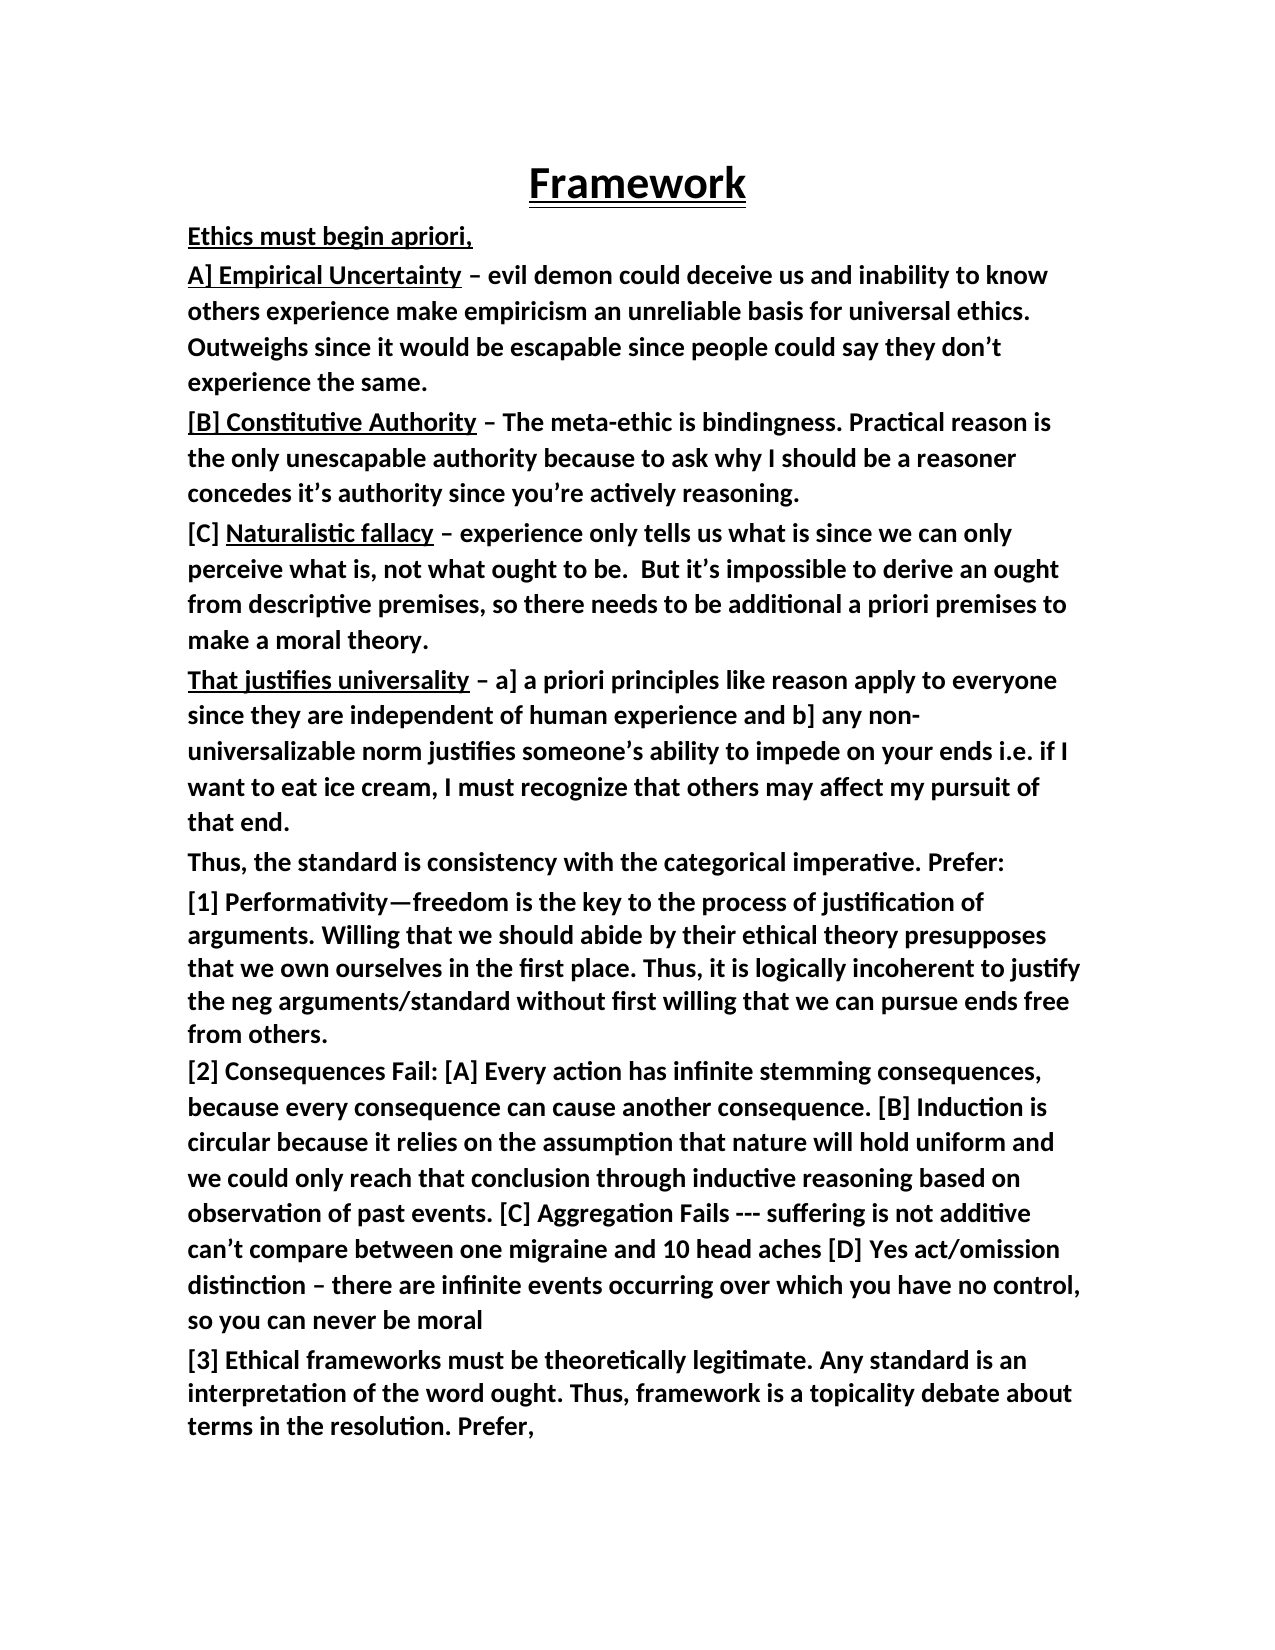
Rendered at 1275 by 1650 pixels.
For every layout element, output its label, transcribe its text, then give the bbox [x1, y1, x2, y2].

subtitle [C] Naturalistic fallacy – experience only tells us what is since we can only perceive what is, not what ought to be. But it’s impossible to derive an ought from descriptive premises, so there needs to be additional a priori premises to make a moral theory. [187, 516, 1087, 656]
subtitle Framework [187, 154, 1087, 210]
subtitle [3] Ethical frameworks must be theoretically legitimate. Any standard is an interpretation of the word ought. Thus, framework is a topicality debate about terms in the resolution. Prefer, [187, 1343, 1087, 1442]
subtitle A] Empirical Uncertainty – evil demon could deceive us and inability to know others experience make empiricism an unreliable basis for universal ethics. Outweighs since it would be escapable since people could say they don’t experience the same. [187, 258, 1087, 398]
subtitle [B] Constitutive Authority – The meta-ethic is bindingness. Practical reason is the only unescapable authority because to ask why I should be a reasoner concedes it’s authority since you’re actively reasoning. [187, 405, 1087, 509]
subtitle That justifies universality – a] a priori principles like reason apply to everyone since they are independent of human experience and b] any non-universalizable norm justifies someone’s ability to impede on your ends i.e. if I want to eat ice cream, I must recognize that others may affect my pursuit of that end. [187, 663, 1087, 838]
subtitle [2] Consequences Fail: [A] Every action has infinite stemming consequences, because every consequence can cause another consequence. [B] Induction is circular because it relies on the assumption that nature will hold uniform and we could only reach that conclusion through inductive reasoning based on observation of past events. [C] Aggregation Fails --- suffering is not additive can’t compare between one migraine and 10 head aches [D] Yes act/omission distinction – there are infinite events occurring over which you have no control, so you can never be moral [187, 1054, 1087, 1337]
subtitle Ethics must begin apriori, [187, 219, 1087, 252]
subtitle [1] Performativity—freedom is the key to the process of justification of arguments. Willing that we should abide by their ethical theory presupposes that we own ourselves in the first place. Thus, it is logically incoherent to justify the neg arguments/standard without first willing that we can pursue ends free from others. [187, 885, 1087, 1050]
subtitle Thus, the standard is consistency with the categorical imperative. Prefer: [187, 845, 1087, 878]
